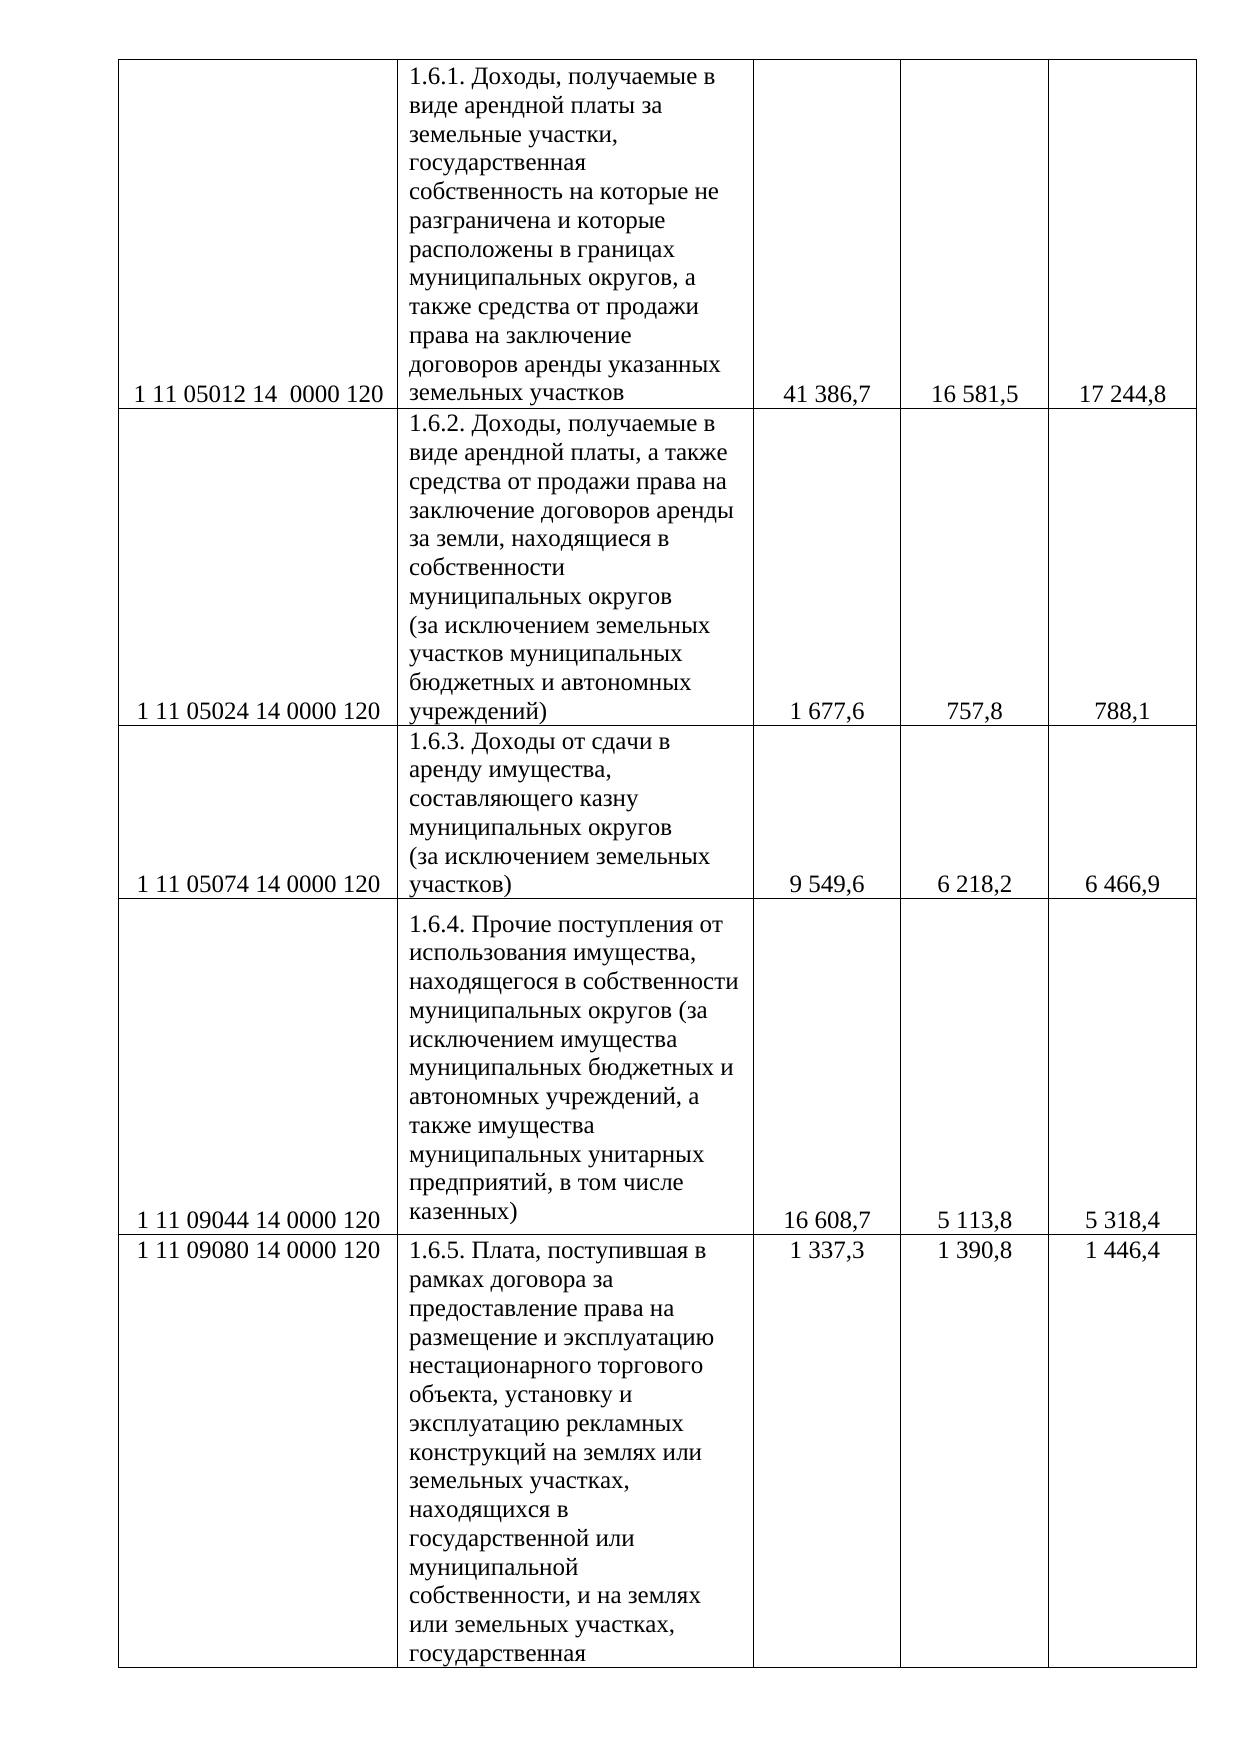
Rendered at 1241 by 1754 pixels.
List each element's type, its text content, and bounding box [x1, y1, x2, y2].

table_cell 1.6.2. Доходы, получаемые в виде арендной платы, а также средства от продажи права на заключение договоров аренды за земли, находящиеся в собственности муниципальных округов (за исключением земельных участков муниципальных бюджетных и автономных учреждений) [398, 409, 753, 725]
table_cell 16 608,7 [754, 899, 900, 1234]
table_cell 1.6.1. Доходы, получаемые в виде арендной платы за земельные участки, государственная собственность на которые не разграничена и которые расположены в границах муниципальных округов, а также средства от продажи права на заключение договоров аренды указанных земельных участков [398, 60, 753, 407]
table_cell 1 11 09044 14 0000 120 [119, 899, 397, 1234]
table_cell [119, 1235, 397, 1667]
table_cell 1 337,3 [754, 1235, 900, 1667]
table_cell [398, 1235, 753, 1667]
table_cell 17 244,8 [1049, 60, 1196, 407]
table_cell 5 113,8 [901, 899, 1048, 1234]
table_cell 757,8 [901, 409, 1048, 725]
table_cell 1 677,6 [754, 409, 900, 725]
table_cell 1 11 05012 14 0000 120 [119, 60, 397, 407]
table_cell 1.6.3. Доходы от сдачи в аренду имущества, составляющего казну муниципальных округов (за исключением земельных участков) [398, 726, 753, 898]
table_cell 1 11 05024 14 0000 120 [119, 409, 397, 725]
table_cell 1 11 05074 14 0000 120 [119, 726, 397, 898]
table_cell 16 581,5 [901, 60, 1048, 407]
table_cell 788,1 [1049, 409, 1196, 725]
table_cell 1 390,8 [901, 1235, 1048, 1667]
table_cell 6 466,9 [1049, 726, 1196, 898]
table_cell 6 218,2 [901, 726, 1048, 898]
table_cell 41 386,7 [754, 60, 900, 407]
table_cell 9 549,6 [754, 726, 900, 898]
table_cell 1.6.4. Прочие поступления от использования имущества, находящегося в собственности муниципальных округов (за исключением имущества муниципальных бюджетных и автономных учреждений, а также имущества муниципальных унитарных предприятий, в том числе казенных) [398, 899, 753, 1234]
table_cell 1 446,4 [1049, 1235, 1196, 1667]
table_cell 5 318,4 [1049, 899, 1196, 1234]
